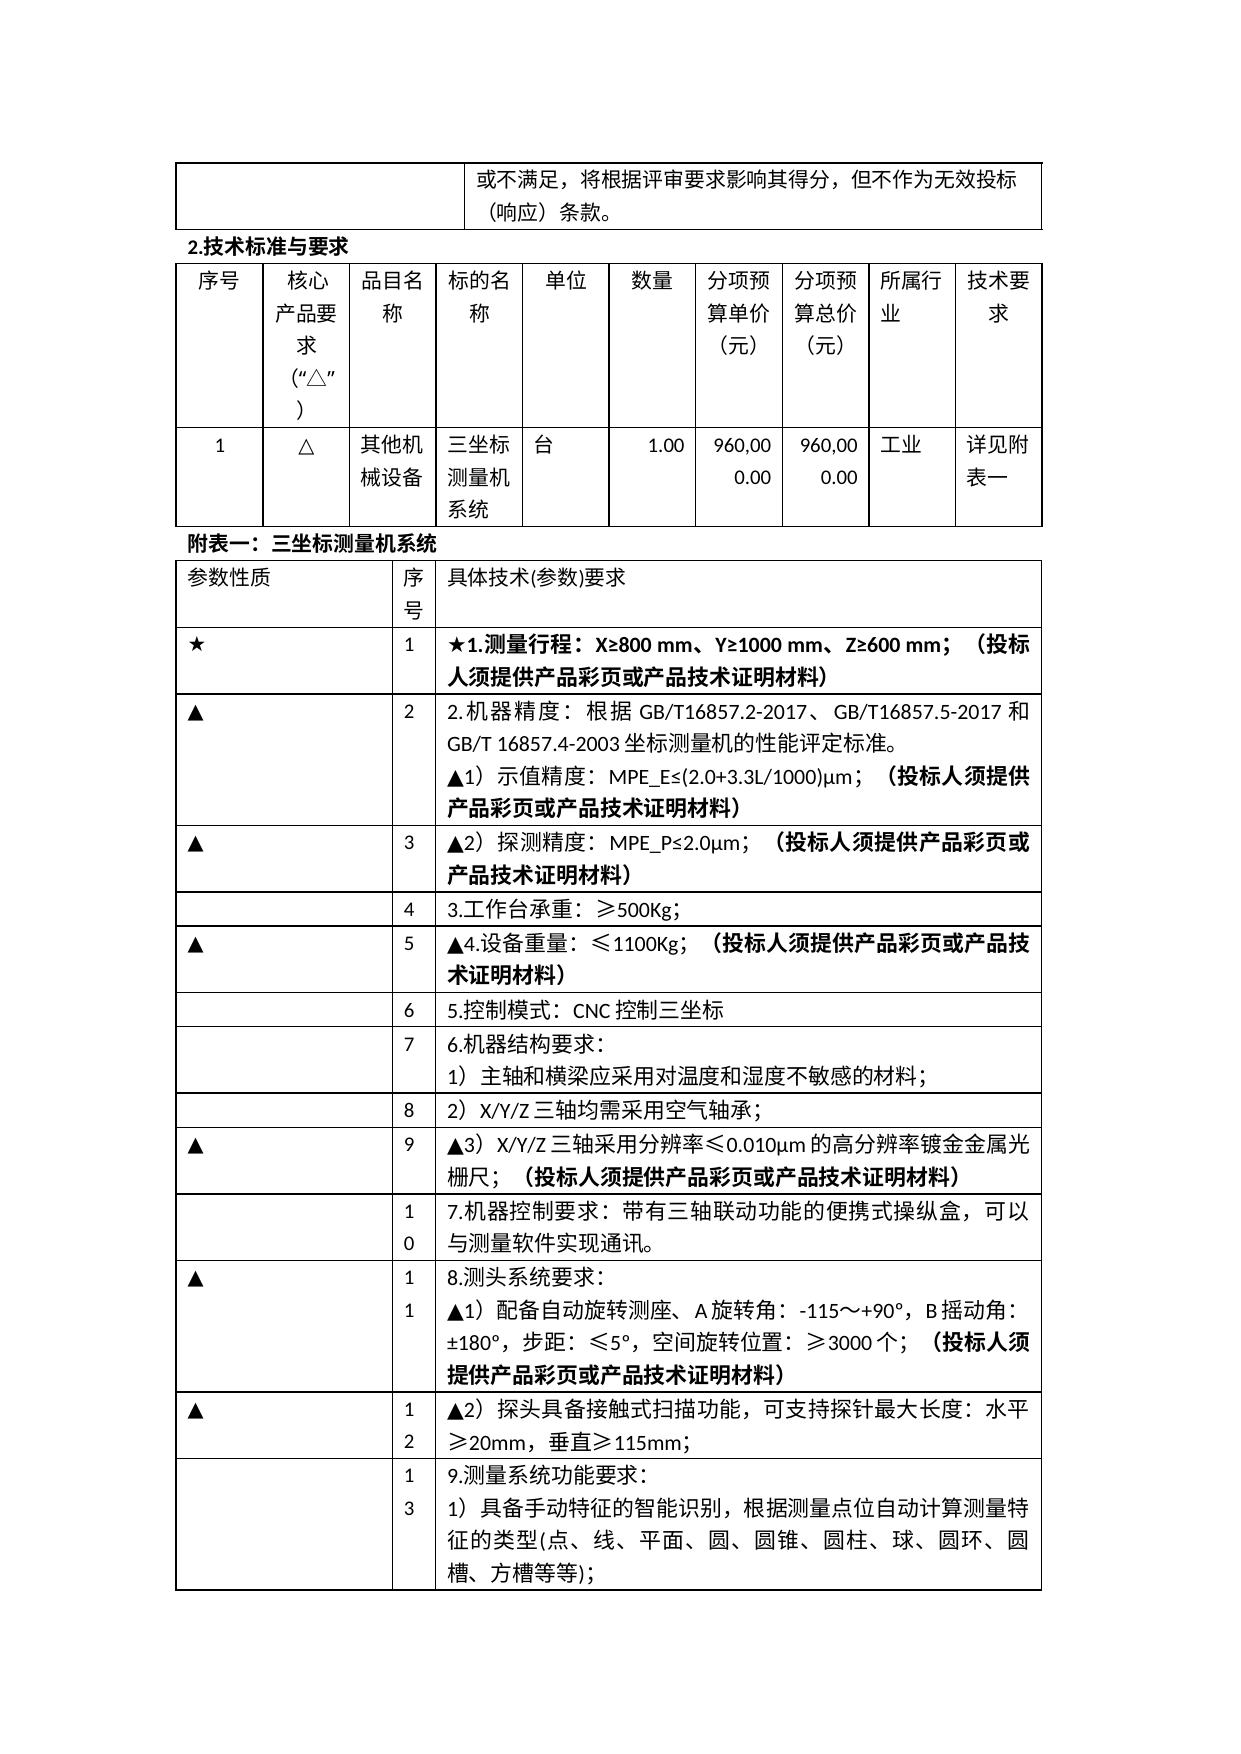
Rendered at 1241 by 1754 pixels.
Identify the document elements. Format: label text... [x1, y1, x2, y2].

table_header 标的名称 [437, 264, 522, 427]
table_cell 960,000.00 [696, 428, 782, 526]
table_header 序号 [177, 264, 262, 427]
table_header 说明 [177, 164, 464, 228]
table_cell ★ [177, 628, 392, 693]
table_cell 13 [393, 1459, 435, 1589]
table_cell 1.00 [610, 428, 695, 526]
table_header 分项预算总价（元） [783, 264, 868, 427]
table_cell [177, 993, 392, 1026]
table_cell ▲ [177, 1128, 392, 1193]
table_cell 2.机器精度：根据GB/T16857.2-2017、GB/T16857.5-2017和GB/T 16857.4-2003坐标测量机的性能评定标准。 ▲1）示值精度：MPE_E≤(2.0+3.3L/1000)μm；（投标人须提供产品彩页或产品技术证明材料） [436, 695, 1041, 824]
table_cell ▲3）X/Y/Z三轴采用分辨率≤0.010μm的高分辨率镀金金属光栅尺；（投标人须提供产品彩页或产品技术证明材料） [436, 1128, 1041, 1193]
table_cell 6 [393, 993, 435, 1026]
table_cell 工业 [870, 428, 955, 526]
table_cell 1 [177, 428, 262, 526]
table_cell 9 [393, 1128, 435, 1193]
table_cell [177, 893, 392, 925]
table_cell ▲ [177, 1261, 392, 1391]
table_header 所属行业 [870, 264, 955, 427]
table_cell [177, 1027, 392, 1092]
table_cell [177, 1094, 392, 1126]
table_cell 11 [393, 1261, 435, 1391]
table_cell ▲ [177, 927, 392, 992]
table_header 具体技术(参数)要求 [436, 561, 1041, 626]
table_cell 3.工作台承重：≥500Kg； [436, 893, 1041, 925]
table_cell ★1.测量行程：X≥800 mm、Y≥1000 mm、Z≥600 mm；（投标人须提供产品彩页或产品技术证明材料） [436, 628, 1041, 693]
table_cell 7.机器控制要求：带有三轴联动功能的便携式操纵盒，可以与测量软件实现通讯。 [436, 1195, 1041, 1259]
table_cell 5 [393, 927, 435, 992]
table_cell 4 [393, 893, 435, 925]
table_header 核心产品要求（“△”） [264, 264, 349, 427]
text 2.技术标准与要求 [187, 230, 1053, 263]
table_cell [177, 1459, 392, 1589]
table_header 品目名称 [350, 264, 435, 427]
table_cell 960,000.00 [783, 428, 868, 526]
table_cell 9.测量系统功能要求： 1）具备手动特征的智能识别，根据测量点位自动计算测量特征的类型(点、线、平面、圆、圆锥、圆柱、球、圆环、圆槽、方槽等等)； [436, 1459, 1041, 1589]
table_cell [177, 1195, 392, 1259]
table_header 参数性质 [177, 561, 392, 626]
table_cell 详见附表一 [956, 428, 1041, 526]
table_cell ▲2）探头具备接触式扫描功能，可支持探针最大长度：水平≥20mm，垂直≥115mm； [436, 1393, 1041, 1458]
table_cell 2 [393, 695, 435, 824]
table_header 分项预算单价（元） [696, 264, 782, 427]
table_cell 台 [523, 428, 608, 526]
table_cell 三坐标测量机系统 [437, 428, 522, 526]
table_cell △ [264, 428, 349, 526]
table_cell 5.控制模式：CNC控制三坐标 [436, 993, 1041, 1026]
table_header 数量 [610, 264, 695, 427]
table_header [465, 164, 1041, 228]
table_cell ▲2）探测精度：MPE_P≤2.0μm；（投标人须提供产品彩页或产品技术证明材料） [436, 826, 1041, 891]
text 附表一：三坐标测量机系统 [187, 527, 1053, 560]
table_cell 其他机械设备 [350, 428, 435, 526]
table_cell 3 [393, 826, 435, 891]
table_cell 8 [393, 1094, 435, 1126]
table_cell 7 [393, 1027, 435, 1092]
table_header 单位 [523, 264, 608, 427]
table_cell 1 [393, 628, 435, 693]
table_cell 2）X/Y/Z三轴均需采用空气轴承； [436, 1094, 1041, 1126]
table_cell ▲ [177, 826, 392, 891]
table_cell 6.机器结构要求： 1）主轴和横梁应采用对温度和湿度不敏感的材料； [436, 1027, 1041, 1092]
table_cell 10 [393, 1195, 435, 1259]
table_cell ▲ [177, 1393, 392, 1458]
table_cell 8.测头系统要求： ▲1）配备自动旋转测座、A旋转角：-115～+90º，B摇动角：±180º，步距：≤5º，空间旋转位置：≥3000个；（投标人须提供产品彩页或产品技术证明材料） [436, 1261, 1041, 1391]
table_cell ▲4.设备重量：≤1100Kg；（投标人须提供产品彩页或产品技术证明材料） [436, 927, 1041, 992]
table_cell ▲ [177, 695, 392, 824]
table_cell 12 [393, 1393, 435, 1458]
table_header 序号 [393, 561, 435, 626]
table_header 技术要求 [956, 264, 1041, 427]
